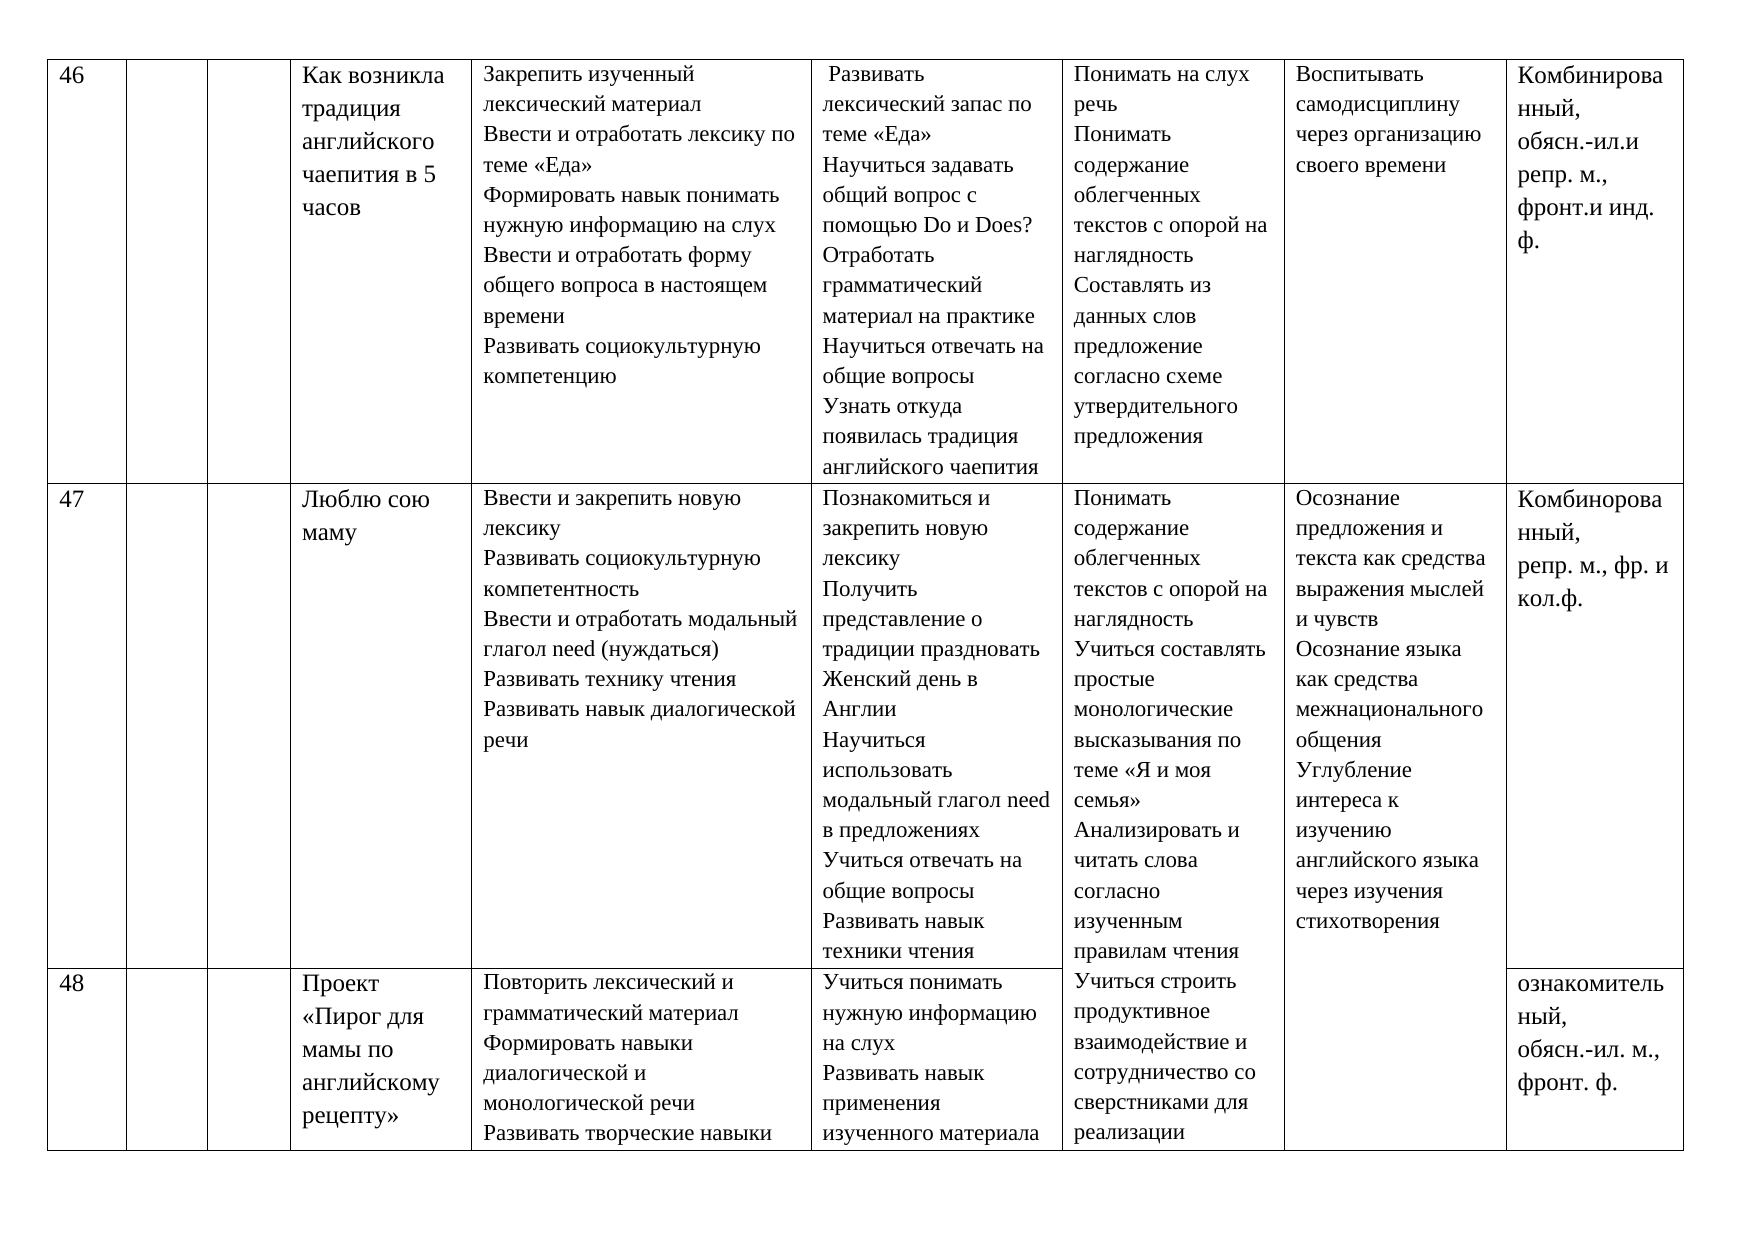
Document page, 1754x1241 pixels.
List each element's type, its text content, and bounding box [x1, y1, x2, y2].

table_cell [208, 484, 290, 967]
table_cell Люблю сою маму [291, 484, 471, 967]
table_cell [812, 969, 1062, 1150]
table_cell Понимать содержание облегченных текстов с опорой на наглядность Учиться составлять простые монологические высказывания по теме «Я и моя семья» Анализировать и читать слова согласно изученным правилам чтения Учиться строить продуктивное взаимодействие и сотрудничество со сверстниками для реализации проектной деятельности (под руководством учителя) [1063, 484, 1284, 1150]
table_cell [127, 60, 207, 483]
table_cell Комбинорованный, репр. м., фр. и кол.ф. [1507, 484, 1683, 967]
table_cell [127, 484, 207, 967]
table_cell [208, 969, 290, 1150]
table_cell 47 [48, 484, 126, 967]
table_cell Развивать лексический запас по теме «Еда» Научиться задавать общий вопрос с помощью Do и Does? Отработать грамматический материал на практике Научиться отвечать на общие вопросы Узнать откуда появилась традиция английского чаепития [812, 60, 1062, 483]
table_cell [291, 969, 471, 1150]
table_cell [1285, 60, 1506, 483]
table_cell Как возникла традиция английского чаепития в 5 часов [291, 60, 471, 483]
table_cell Осознание предложения и текста как средства выражения мыслей и чувств Осознание языка как средства межнационального общения Углубление интереса к изучению английского языка через изучения стихотворения [1285, 484, 1506, 1150]
table_cell Ввести и закрепить новую лексику Развивать социокультурную компетентность Ввести и отработать модальный глагол need (нуждаться) Развивать технику чтения Развивать навык диалогической речи [472, 484, 811, 967]
table_cell 48 [48, 969, 126, 1150]
table_cell [208, 60, 290, 483]
table_cell Понимать на слух речь Понимать содержание облегченных текстов с опорой на наглядность Составлять из данных слов предложение согласно схеме утвердительного предложения [1063, 60, 1284, 483]
table_cell [127, 969, 207, 1150]
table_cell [1507, 969, 1683, 1150]
table_cell Познакомиться и закрепить новую лексику Получить представление о традиции праздновать Женский день в Англии Научиться использовать модальный глагол need в предложениях Учиться отвечать на общие вопросы Развивать навык техники чтения [812, 484, 1062, 967]
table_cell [472, 969, 811, 1150]
table_cell 46 [48, 60, 126, 483]
table_cell Комбинированный, обясн.-ил.и репр. м., фронт.и инд. ф. [1507, 60, 1683, 483]
table_cell Закрепить изученный лексический материал Ввести и отработать лексику по теме «Еда» Формировать навык понимать нужную информацию на слух Ввести и отработать форму общего вопроса в настоящем времени Развивать социокультурную компетенцию [472, 60, 811, 483]
